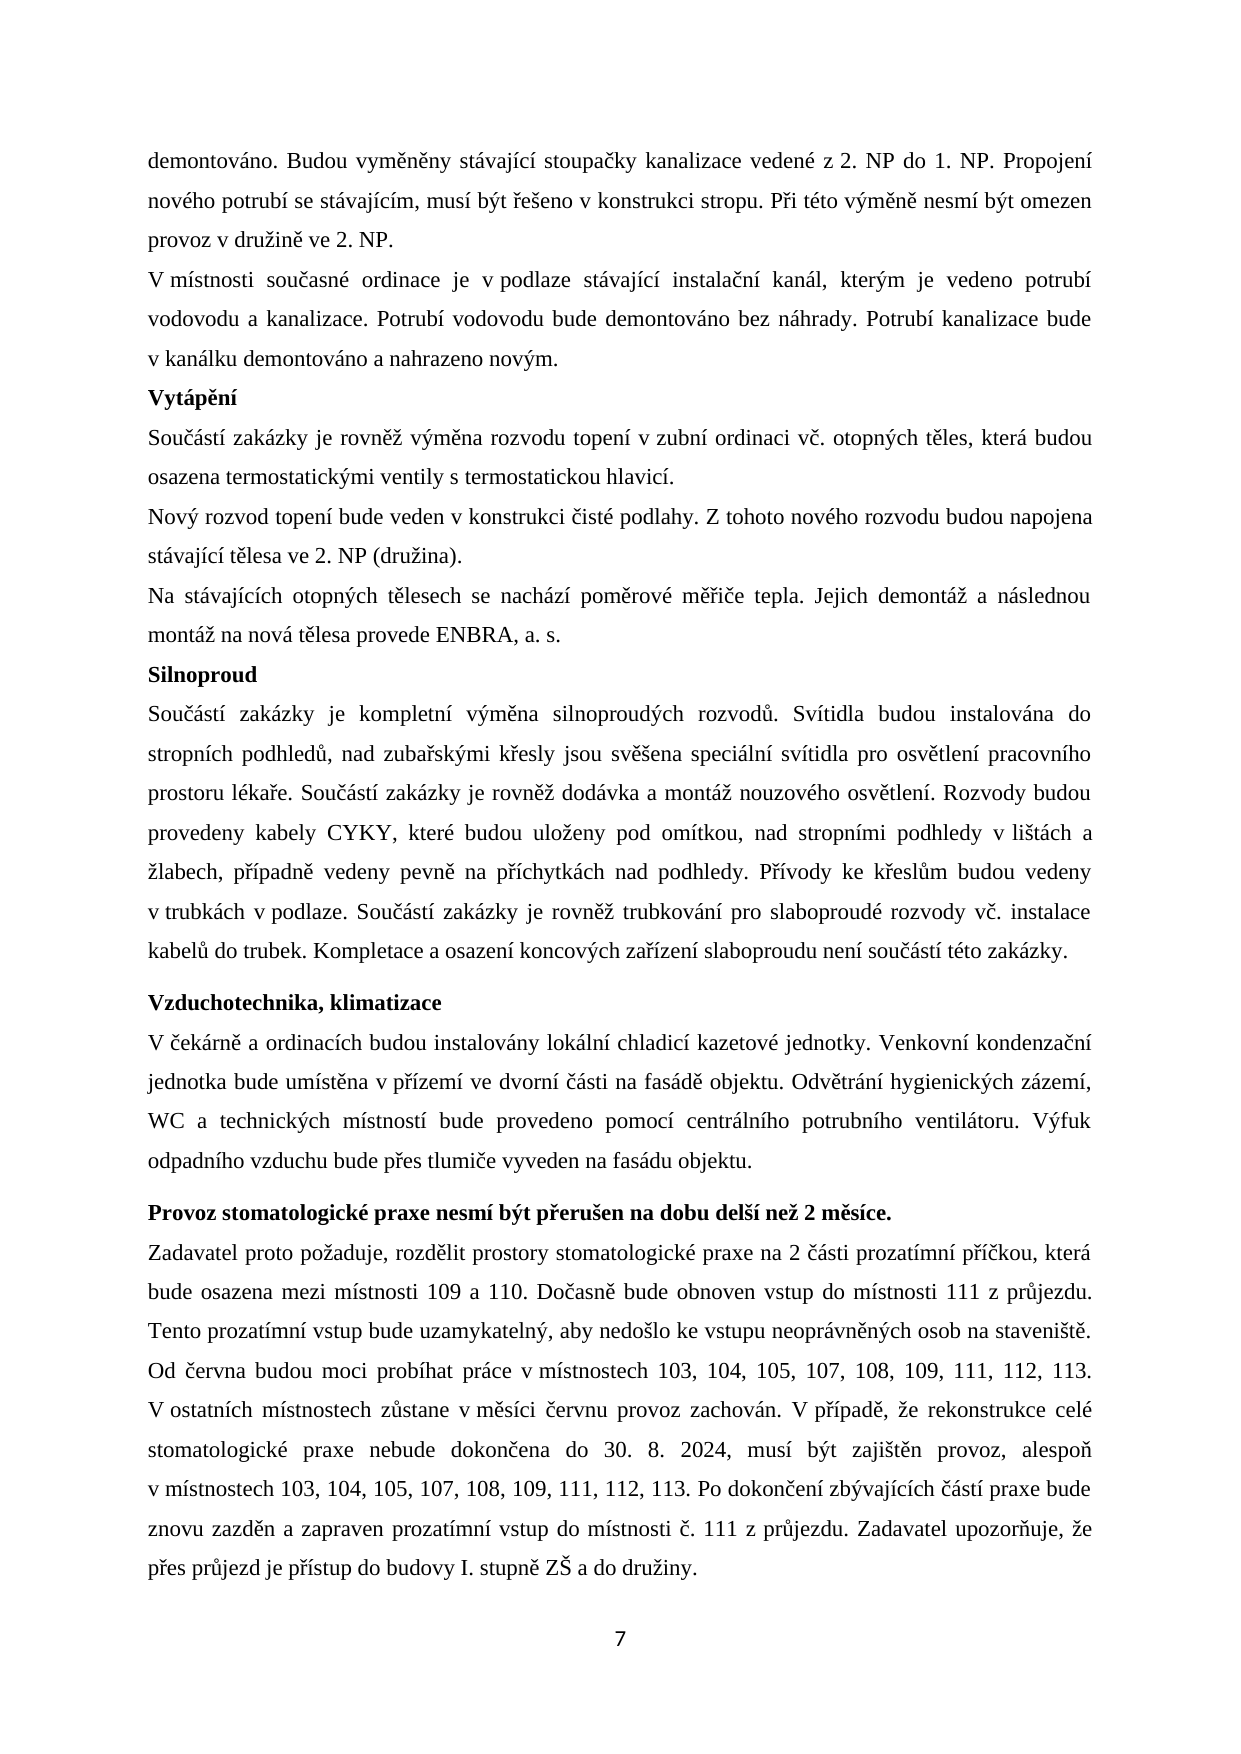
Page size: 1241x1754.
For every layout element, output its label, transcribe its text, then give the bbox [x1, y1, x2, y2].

text Provoz stomatologické praxe nesmí být přerušen na dobu delší než 2 měsíce. [148, 1199, 1093, 1225]
text Součástí zakázky je kompletní výměna silnoproudých rozvodů. Svítidla budou instalována do stropních podhledů, nad zubařskými křesly jsou svěšena speciální svítidla pro osvětlení pracovního prostoru lékaře. Součástí zakázky je rovněž dodávka a montáž nouzového osvětlení. Rozvody budou provedeny kabely CYKY, které budou uloženy pod omítkou, nad stropními podhledy v lištách a žlabech, případně vedeny pevně na příchytkách nad podhledy. Přívody ke křeslům budou vedeny v trubkách v podlaze. Součástí zakázky je rovněž trubkování pro slaboproudé rozvody vč. instalace kabelů do trubek. Kompletace a osazení koncových zařízení slaboproudu není součástí této zakázky. [148, 700, 1093, 963]
text V čekárně a ordinacích budou instalovány lokální chladicí kazetové jednotky. Venkovní kondenzační jednotka bude umístěna v přízemí ve dvorní části na fasádě objektu. Odvětrání hygienických zázemí, WC a technických místností bude provedeno pomocí centrálního potrubního ventilátoru. Výfuk odpadního vzduchu bude přes tlumiče vyveden na fasádu objektu. [148, 1029, 1093, 1173]
text V místnosti současné ordinace je v podlaze stávající instalační kanál, kterým je vedeno potrubí vodovodu a kanalizace. Potrubí vodovodu bude demontováno bez náhrady. Potrubí kanalizace bude v kanálku demontováno a nahrazeno novým. [148, 266, 1093, 371]
text Na stávajících otopných tělesech se nachází poměrové měřiče tepla. Jejich demontáž a následnou montáž na nová tělesa provede ENBRA, a. s. [148, 582, 1093, 648]
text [148, 148, 1093, 253]
text Silnoproud [148, 661, 1093, 687]
text Součástí zakázky je rovněž výměna rozvodu topení v zubní ordinaci vč. otopných těles, která budou osazena termostatickými ventily s termostatickou hlavicí. [148, 424, 1093, 490]
text Zadavatel proto požaduje, rozdělit prostory stomatologické praxe na 2 části prozatímní příčkou, která bude osazena mezi místnosti 109 a 110. Dočasně bude obnoven vstup do místnosti 111 z průjezdu. Tento prozatímní vstup bude uzamykatelný, aby nedošlo ke vstupu neoprávněných osob na staveniště. Od června budou moci probíhat práce v místnostech 103, 104, 105, 107, 108, 109, 111, 112, 113. V ostatních místnostech zůstane v měsíci červnu provoz zachován. V případě, že rekonstrukce celé stomatologické praxe nebude dokončena do 30. 8. 2024, musí být zajištěn provoz, alespoň v místnostech 103, 104, 105, 107, 108, 109, 111, 112, 113. Po dokončení zbývajících částí praxe bude znovu zazděn a zapraven prozatímní vstup do místnosti č. 111 z průjezdu. Zadavatel upozorňuje, že přes průjezd je přístup do budovy I. stupně ZŠ a do družiny. [148, 1238, 1093, 1581]
text Vzduchotechnika, klimatizace [148, 989, 1093, 1016]
text Nový rozvod topení bude veden v konstrukci čisté podlahy. Z tohoto nového rozvodu budou napojena stávající tělesa ve 2. NP (družina). [148, 503, 1093, 569]
text Vytápění [148, 384, 1093, 411]
